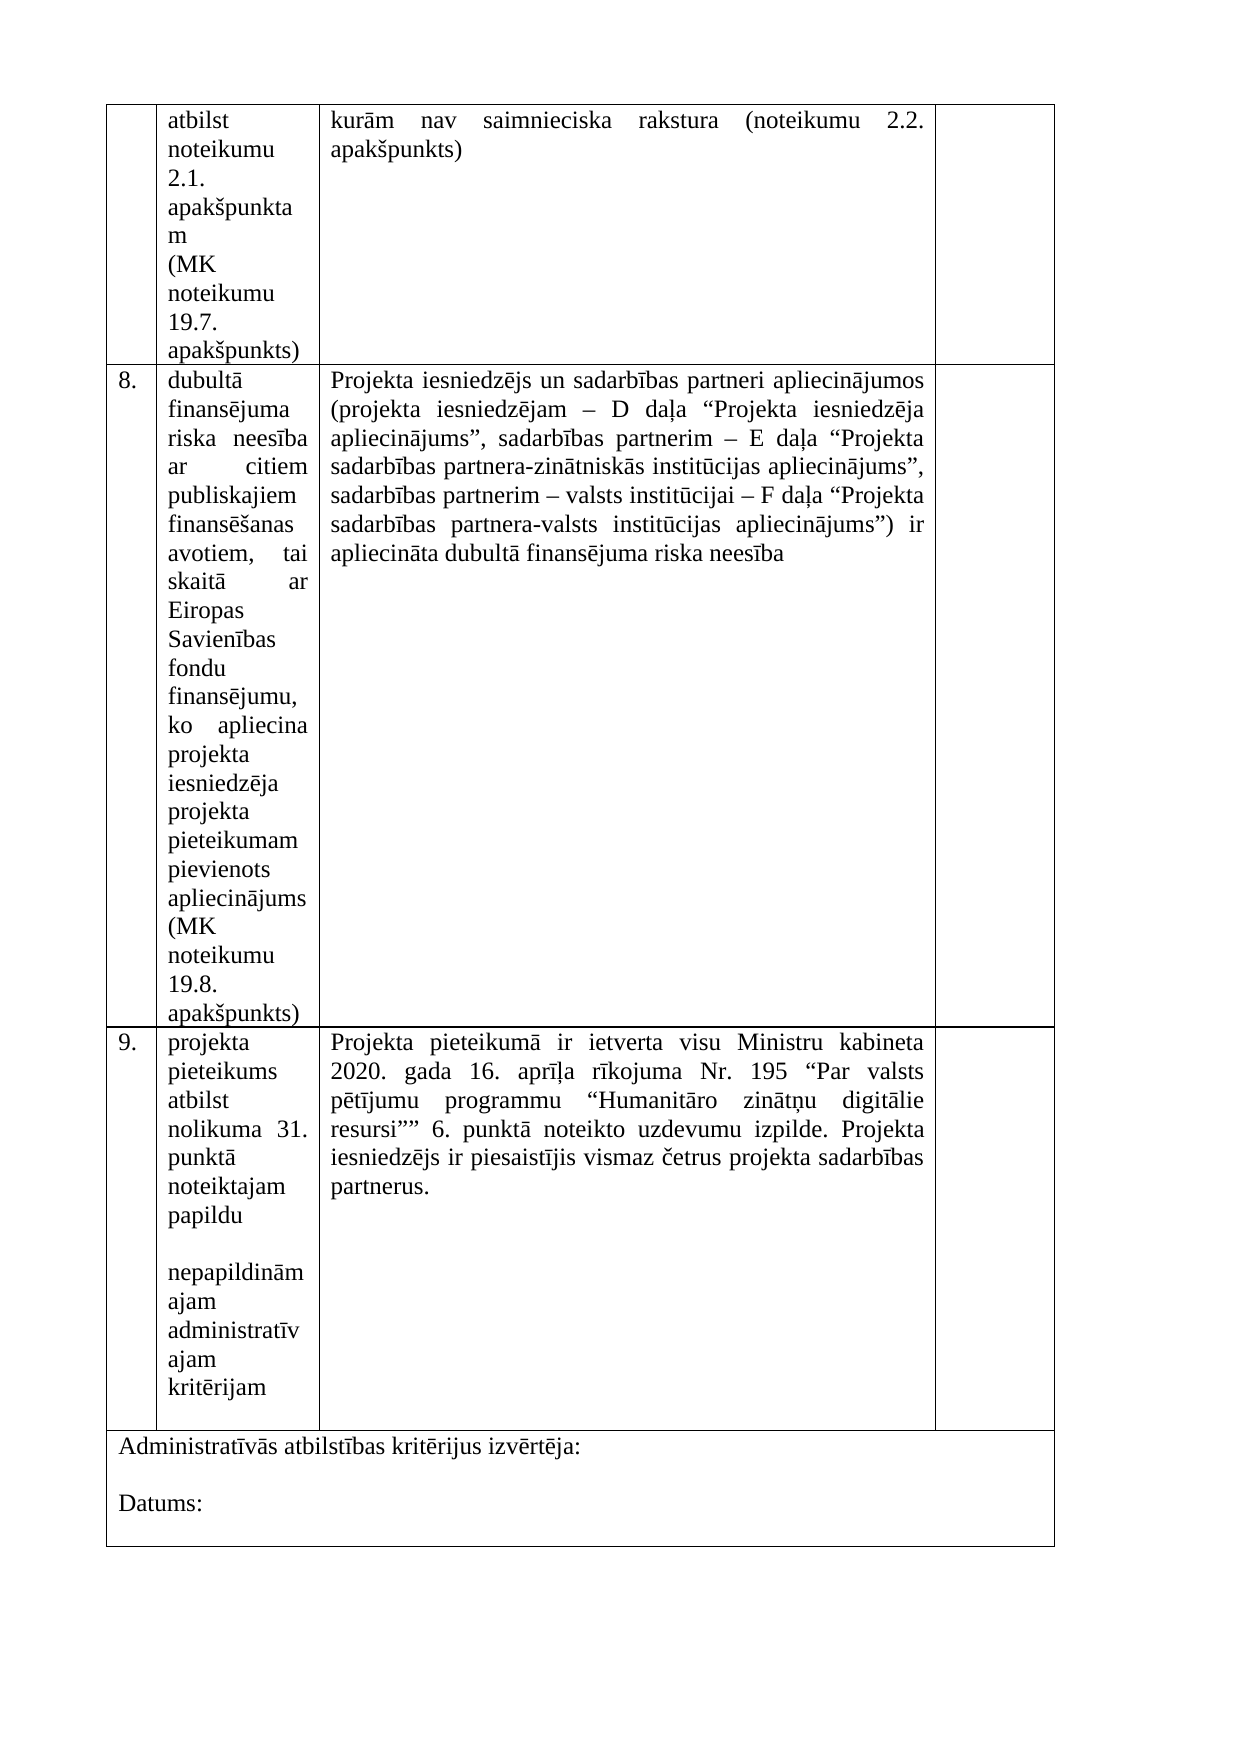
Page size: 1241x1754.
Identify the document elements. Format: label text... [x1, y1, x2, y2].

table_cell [320, 105, 935, 364]
table_cell 9. [107, 1028, 156, 1430]
table_cell dubultā finansējuma riska neesība ar citiem publiskajiem finansēšanas avotiem, tai skaitā ar Eiropas Savienības fondu finansējumu, ko apliecina projekta iesniedzēja projekta pieteikumam pievienots apliecinājums (MK noteikumu 19.8. apakšpunkts) [157, 365, 319, 1026]
table_cell projekta pieteikums atbilst nolikuma 31. punktā noteiktajam papildu administratīvajam kritērijam [157, 1028, 319, 1430]
table_cell Projekta iesniedzējs un sadarbības partneri apliecinājumos (projekta iesniedzējam – D daļa “Projekta iesniedzēja apliecinājums”, sadarbības partnerim – E daļa “Projekta sadarbības partnera-zinātniskās institūcijas apliecinājums”, sadarbības partnerim – valsts institūcijai – F daļa “Projekta sadarbības partnera-valsts institūcijas apliecinājums”) ir apliecināta dubultā finansējuma riska neesība [320, 365, 935, 1026]
table_cell Administratīvās atbilstības kritērijus izvērtēja: Datums: [107, 1431, 1054, 1546]
table_cell 7. [107, 105, 156, 364]
table_cell [936, 365, 1054, 1026]
table_cell 8. [107, 365, 156, 1026]
table_cell [936, 105, 1054, 364]
table_cell [936, 1028, 1054, 1430]
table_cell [157, 105, 319, 364]
table_cell Projekta pieteikumā ir ietverta visu Ministru kabineta 2020. gada 16. aprīļa rīkojuma Nr. 195 “Par valsts pētījumu programmu “Humanitāro zinātņu digitālie resursi”” 6. punktā noteikto uzdevumu izpilde. Projekta iesniedzējs ir piesaistījis vismaz četrus projekta sadarbības partnerus. [320, 1028, 935, 1430]
